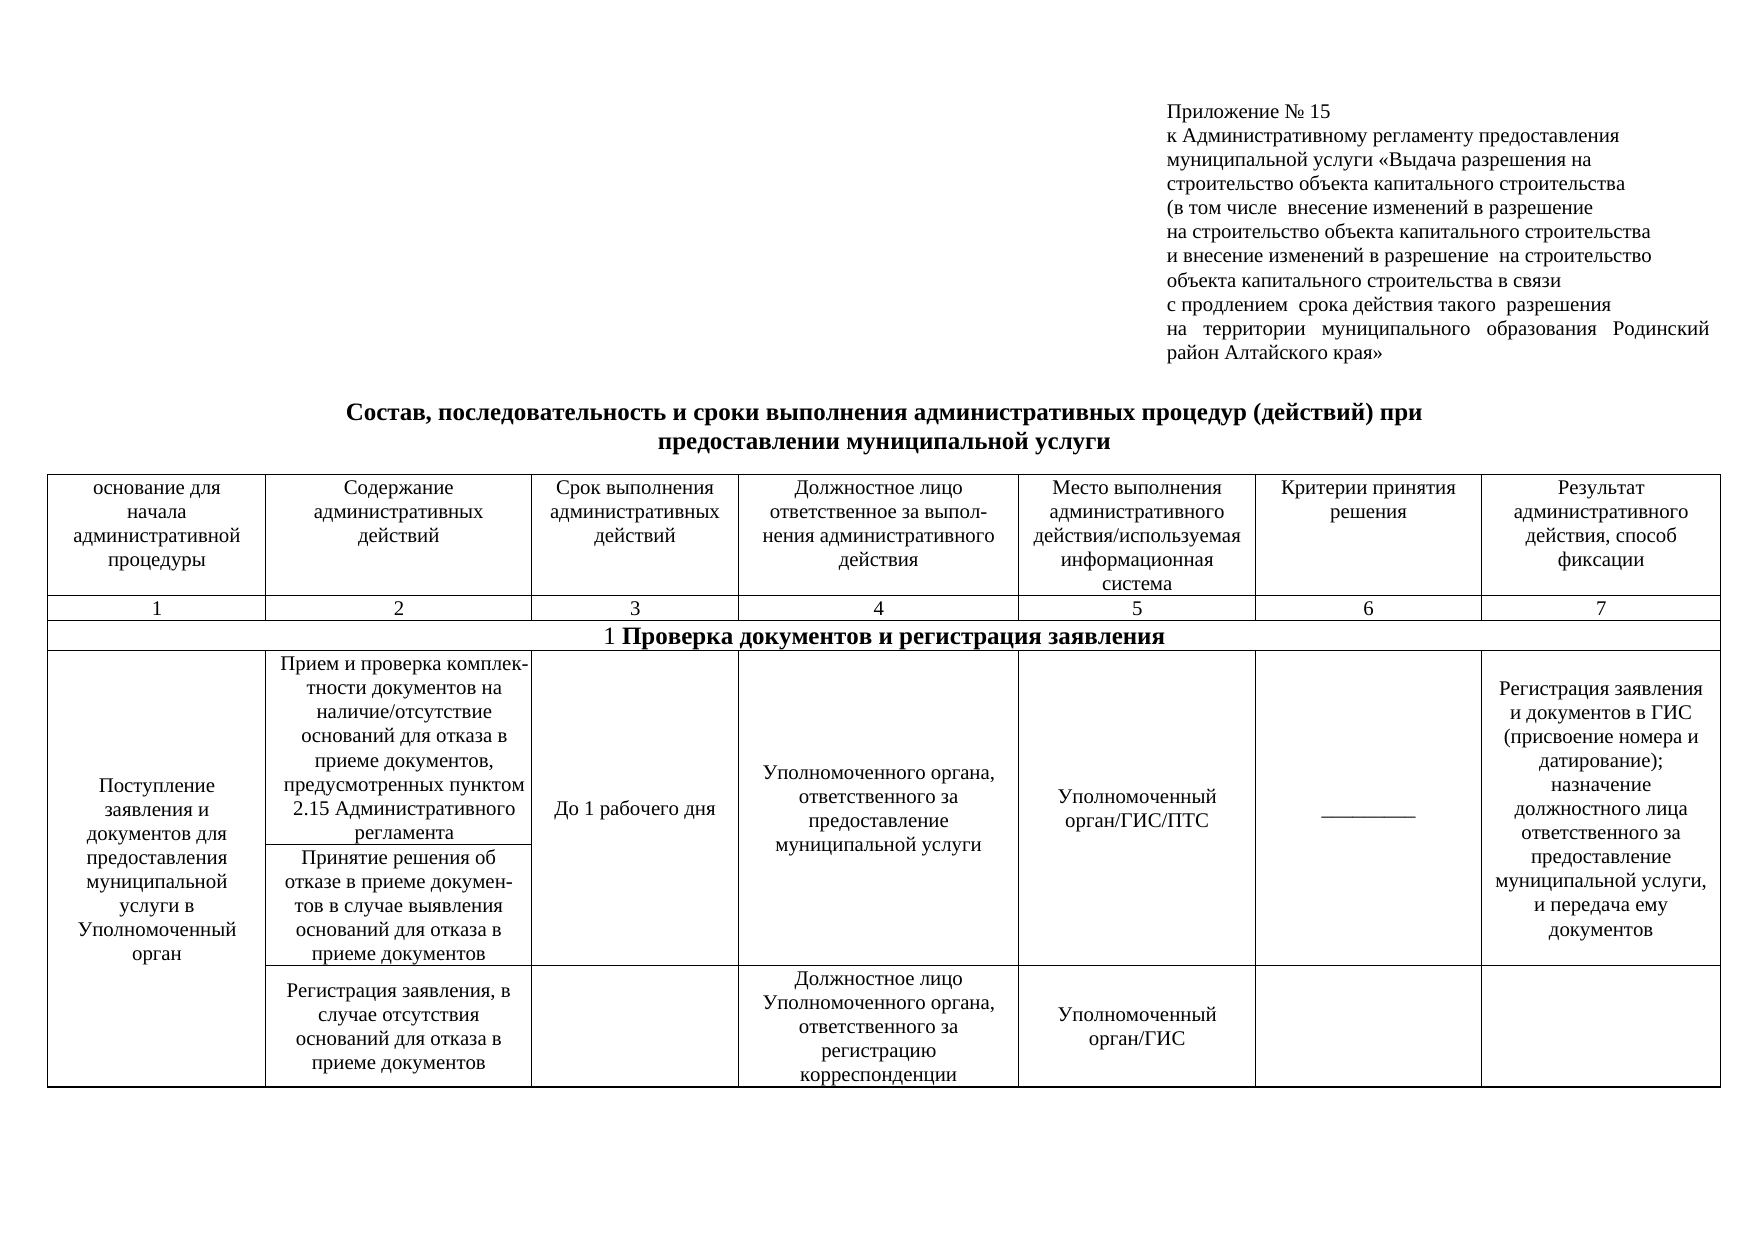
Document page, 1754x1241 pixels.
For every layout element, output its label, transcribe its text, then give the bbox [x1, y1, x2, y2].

table_cell 3 [532, 596, 738, 620]
text с продлением срока действия такого разрешения [1167, 292, 1710, 316]
table_header Результат административного действия, способ фиксации [1482, 475, 1720, 595]
table_cell 1 [48, 596, 265, 620]
table_cell _________ [1256, 651, 1481, 965]
table_cell 5 [1019, 596, 1255, 620]
table_header Должностное лицо ответственное за выпол-нения административного действия [739, 475, 1018, 595]
table_header Критерии принятия решения [1256, 475, 1481, 595]
table_cell 4 [739, 596, 1018, 620]
table_cell Должностное лицо Уполномоченного органа, ответственного за регистрацию корреспонденции [739, 966, 1018, 1086]
text предоставлении муниципальной услуги [59, 426, 1710, 455]
text муниципальной услуги «Выдача разрешения на [1167, 147, 1710, 171]
table_cell Принятие решения об отказе в приеме докумен-тов в случае выявления оснований для отказа в приеме документов [266, 845, 531, 965]
text Состав, последовательность и сроки выполнения административных процедур (действий) при [59, 397, 1710, 426]
text объекта капитального строительства в связи [1167, 267, 1710, 292]
table_cell [1256, 966, 1481, 1086]
table_cell 1 Проверка документов и регистрация заявления [48, 621, 1720, 650]
table_cell Прием и проверка комплек-тности документов на наличие/отсутствие оснований для отказа в приеме документов, предусмотренных пунктом 2.15 Административного регламента [266, 651, 531, 844]
text на строительство объекта капитального строительства [1167, 219, 1710, 243]
table_cell 2 [266, 596, 531, 620]
text и внесение изменений в разрешение на строительство [1167, 243, 1710, 267]
table_cell 6 [1256, 596, 1481, 620]
table_cell Уполномоченного органа, ответственного за предоставление муниципальной услуги [739, 651, 1018, 965]
table_cell До 1 рабочего дня [532, 651, 738, 965]
text (в том числе внесение изменений в разрешение [1167, 195, 1710, 219]
text строительство объекта капитального строительства [1167, 171, 1710, 195]
table_cell Поступление заявления и документов для предоставления муниципальной услуги в Уполномоченный орган [48, 651, 265, 1086]
table_cell 7 [1482, 596, 1720, 620]
text к Административному регламенту предоставления [1167, 123, 1710, 147]
table_cell Регистрация заявления и документов в ГИС (присвоение номера и датирование); назначение должностного лица ответственного за предоставление муниципальной услуги, и передача ему документов [1482, 651, 1720, 965]
table_header основание для начала административной процедуры [48, 475, 265, 595]
table_header Срок выполнения административных действий [532, 475, 738, 595]
table_cell Регистрация заявления, в случае отсутствия оснований для отказа в приеме документов [266, 966, 531, 1086]
table_cell [532, 966, 738, 1086]
table_cell [1482, 966, 1720, 1086]
text на территории муниципального образования Родинский район Алтайского края» [1167, 316, 1710, 364]
text Приложение № 15 [1167, 99, 1710, 123]
table_header Место выполнения административного действия/используемая информационная система [1019, 475, 1255, 595]
table_cell Уполномоченный орган/ГИС/ПТС [1019, 651, 1255, 965]
table_cell Уполномоченный орган/ГИС [1019, 966, 1255, 1086]
table_header Содержание административных действий [266, 475, 531, 595]
